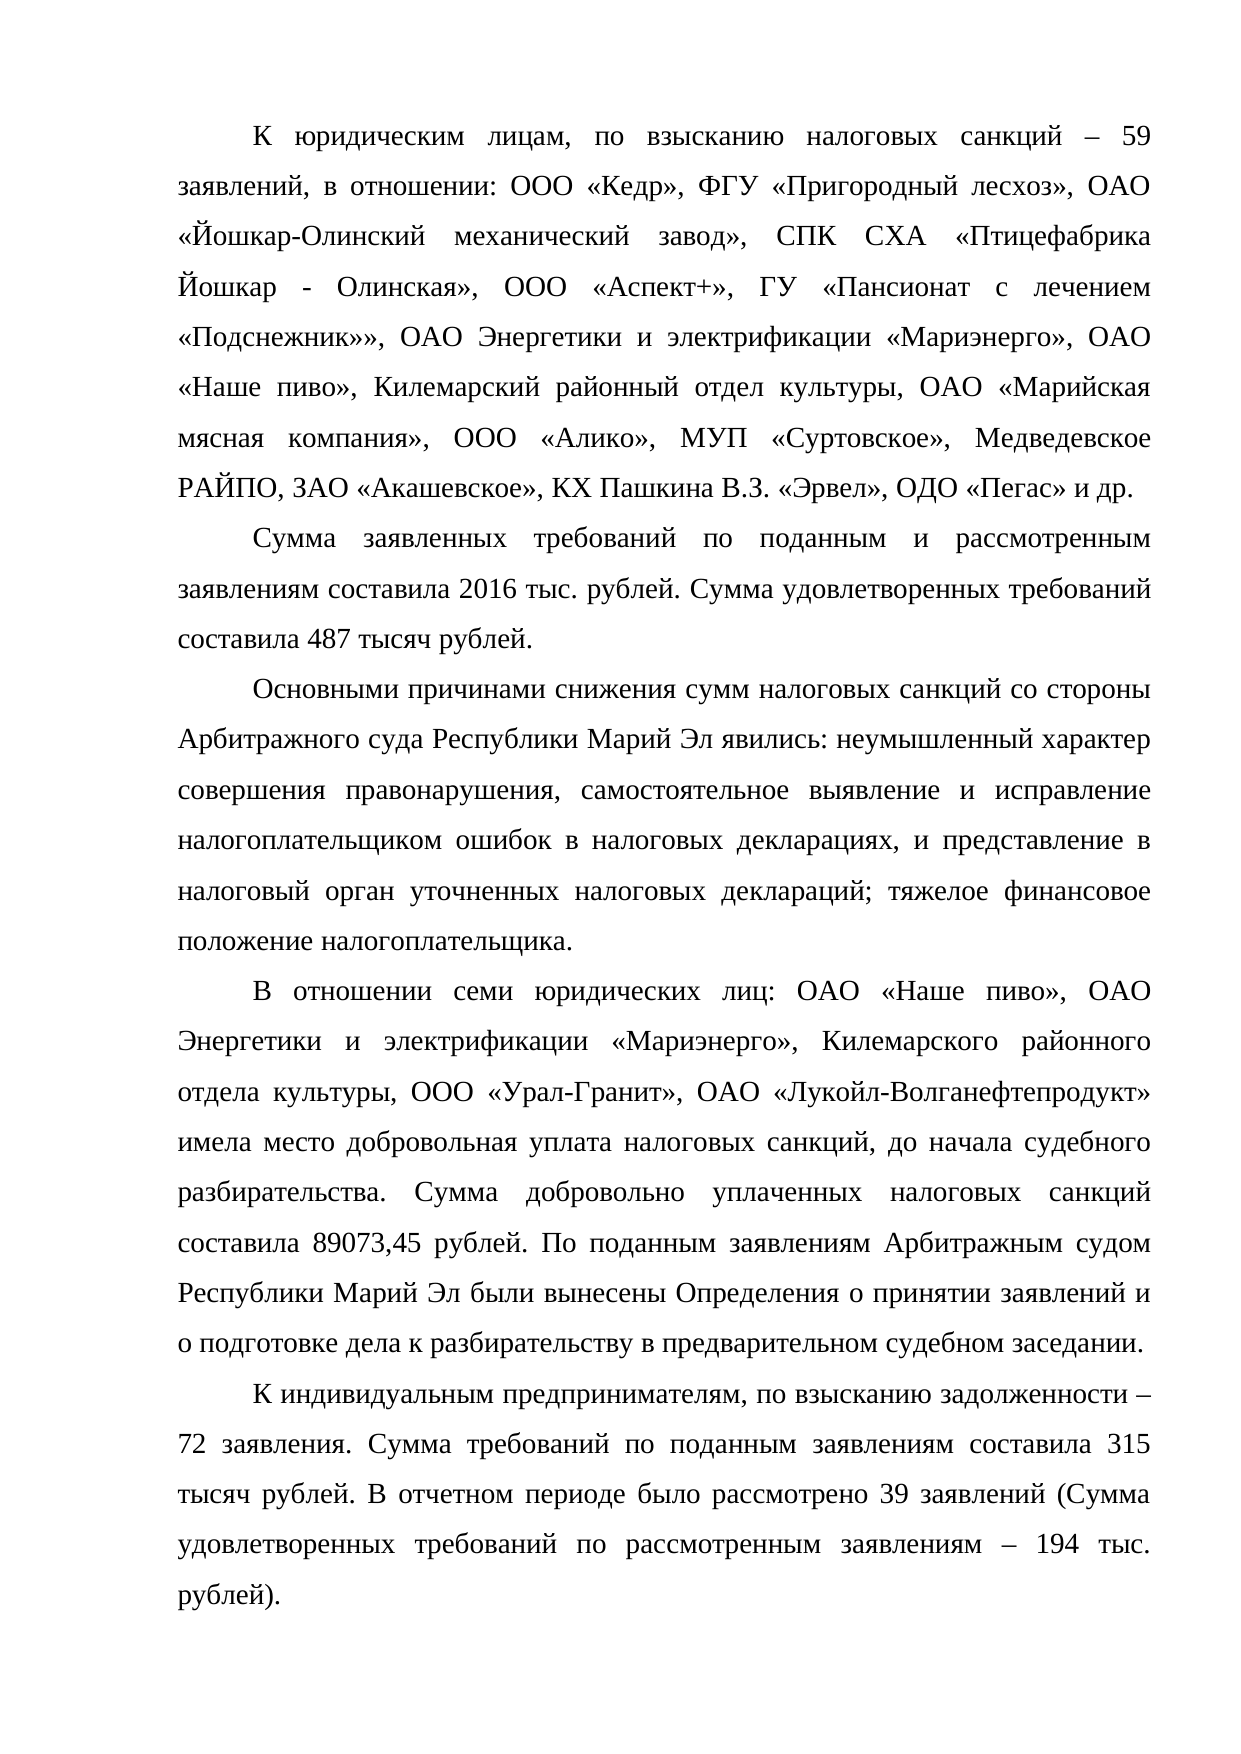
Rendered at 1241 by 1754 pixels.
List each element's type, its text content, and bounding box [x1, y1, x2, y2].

text В отношении семи юридических лиц: ОАО «Наше пиво», ОАО Энергетики и электрификации «Мариэнерго», Килемарского районного отдела культуры, ООО «Урал-Гранит», ОАО «Лукойл-Волганефтепродукт» имела место добровольная уплата налоговых санкций, до начала судебного разбирательства. Сумма добровольно уплаченных налоговых санкций составила 89073,45 рублей. По поданным заявлениям Арбитражным судом Республики Марий Эл были вынесены Определения о принятии заявлений и о подготовке дела к разбирательству в предварительном судебном заседании. [177, 973, 1152, 1359]
text Основными причинами снижения сумм налоговых санкций со стороны Арбитражного суда Республики Марий Эл явились: неумышленный характер совершения правонарушения, самостоятельное выявление и исправление налогоплательщиком ошибок в налоговых декларациях, и представление в налоговый орган уточненных налоговых деклараций; тяжелое финансовое положение налогоплательщика. [177, 672, 1152, 957]
text Сумма заявленных требований по поданным и рассмотренным заявлениям составила 2016 тыс. рублей. Сумма удовлетворенных требований составила 487 тысяч рублей. [177, 521, 1152, 655]
text К юридическим лицам, по взысканию налоговых санкций – 59 заявлений, в отношении: ООО «Кедр», ФГУ «Пригородный лесхоз», ОАО «Йошкар-Олинский механический завод», СПК СХА «Птицефабрика Йошкар - Олинская», ООО «Аспект+», ГУ «Пансионат с лечением «Подснежник»», ОАО Энергетики и электрификации «Мариэнерго», ОАО «Наше пиво», Килемарский районный отдел культуры, ОАО «Марийская мясная компания», ООО «Алико», МУП «Суртовское», Медведевское РАЙПО, ЗАО «Акашевское», КХ Пашкина В.З. «Эрвел», ОДО «Пегас» и др. [177, 118, 1152, 504]
text К индивидуальным предпринимателям, по взысканию задолженности – 72 заявления. Сумма требований по поданным заявлениям составила 315 тысяч рублей. В отчетном периоде было рассмотрено 39 заявлений (Сумма удовлетворенных требований по рассмотренным заявлениям – 194 тыс. рублей). [177, 1376, 1152, 1611]
